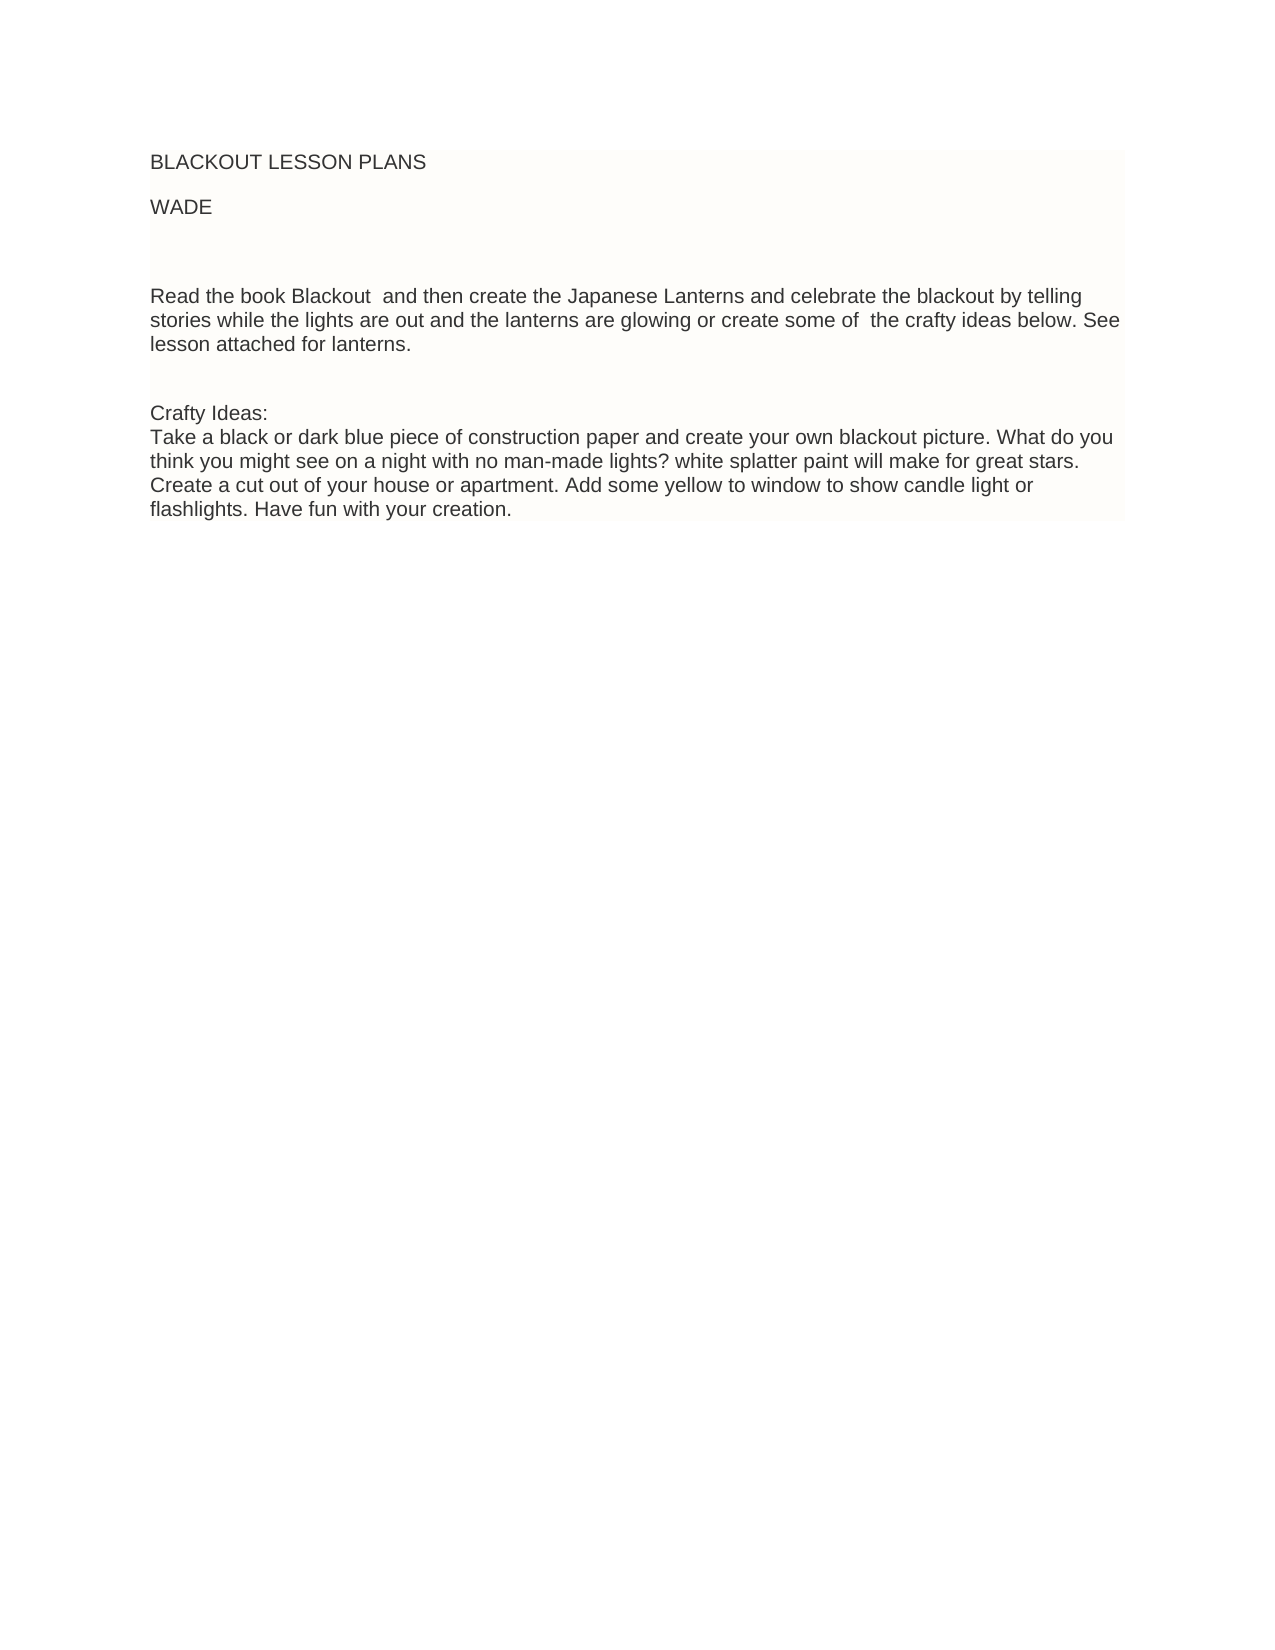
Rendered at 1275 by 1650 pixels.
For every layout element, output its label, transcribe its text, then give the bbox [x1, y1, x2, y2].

text Read the book Blackout and then create the Japanese Lanterns and celebrate the blackout by telling stories while the lights are out and the lanterns are glowing or create some of the crafty ideas below. See lesson attached for lanterns. [150, 284, 1125, 356]
text Crafty Ideas: [150, 401, 1125, 425]
text Take a black or dark blue piece of construction paper and create your own blackout picture. What do you think you might see on a night with no man-made lights? white splatter paint will make for great stars. Create a cut out of your house or apartment. Add some yellow to window to show candle light or flashlights. Have fun with your creation. [150, 425, 1125, 521]
text BLACKOUT LESSON PLANS [150, 150, 1125, 174]
text WADE [150, 195, 1125, 219]
